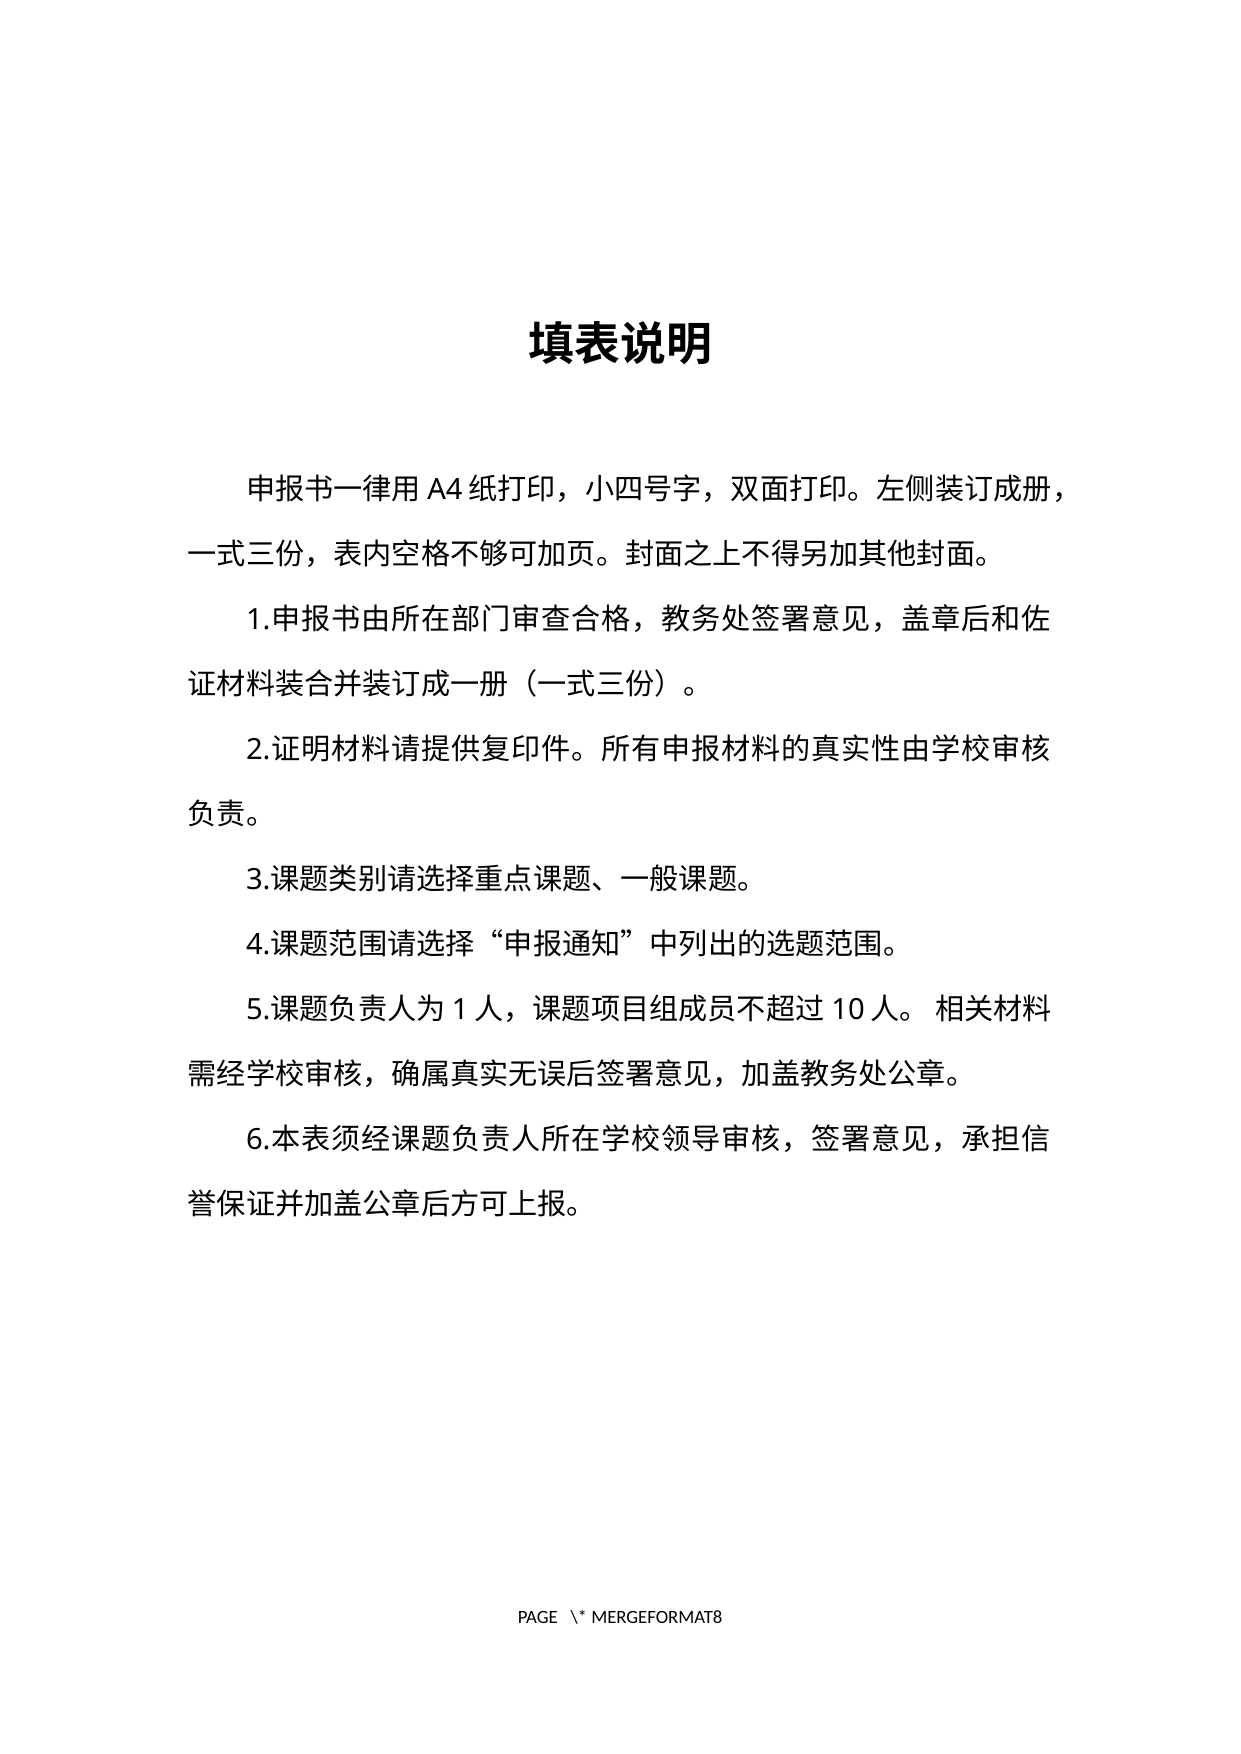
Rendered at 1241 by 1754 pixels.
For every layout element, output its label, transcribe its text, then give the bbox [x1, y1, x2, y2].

text 5.课题负责人为1人，课题项目组成员不超过10人。 相关材料需经学校审核，确属真实无误后签署意见，加盖教务处公章。 [187, 974, 1053, 1104]
text 填表说明 [187, 292, 1053, 389]
text 2.证明材料请提供复印件。所有申报材料的真实性由学校审核负责。 [187, 714, 1053, 844]
text 3.课题类别请选择重点课题、一般课题。 [187, 844, 1053, 909]
text 6.本表须经课题负责人所在学校领导审核，签署意见，承担信誉保证并加盖公章后方可上报。 [187, 1104, 1053, 1234]
text 1.申报书由所在部门审查合格，教务处签署意见，盖章后和佐证材料装合并装订成一册（一式三份）。 [187, 584, 1053, 714]
text 4.课题范围请选择“申报通知”中列出的选题范围。 [187, 909, 1053, 974]
text 申报书一律用A4纸打印，小四号字，双面打印。左侧装订成册，一式三份，表内空格不够可加页。封面之上不得另加其他封面。 [187, 454, 1053, 584]
